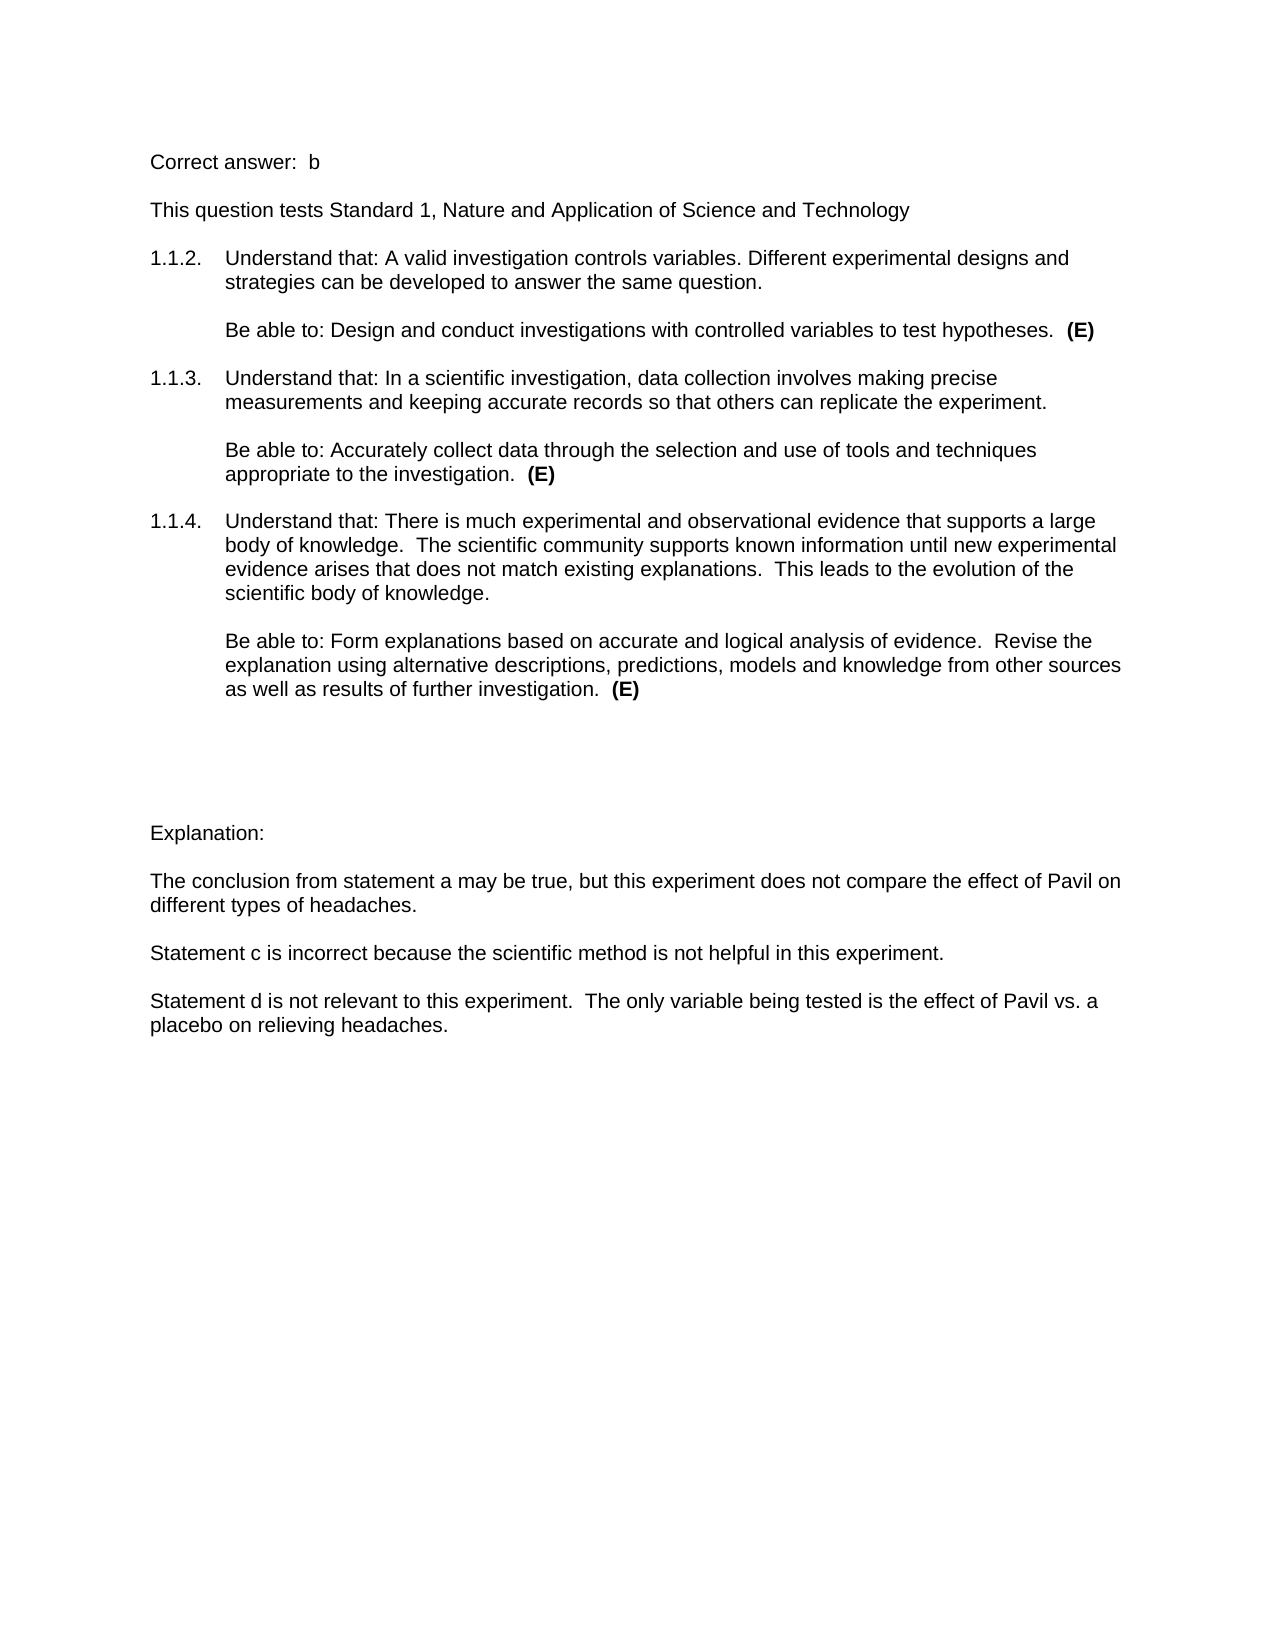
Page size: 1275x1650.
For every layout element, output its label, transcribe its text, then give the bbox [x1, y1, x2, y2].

text Statement d is not relevant to this experiment. The only variable being tested is the effect of Pavil vs. a placebo on relieving headaches. [150, 988, 1125, 1036]
text The conclusion from statement a may be true, but this experiment does not compare the effect of Pavil on different types of headaches. [150, 869, 1125, 917]
text 1.1.2. Understand that: A valid investigation controls variables. Different experimental designs and strategies can be developed to answer the same question. [150, 246, 1125, 294]
text Be able to: Form explanations based on accurate and logical analysis of evidence. Revise the explanation using alternative descriptions, predictions, models and knowledge from other sources as well as results of further investigation. (E) [225, 629, 1125, 701]
text Be able to: Accurately collect data through the selection and use of tools and techniques appropriate to the investigation. (E) [225, 437, 1125, 485]
text This question tests Standard 1, Nature and Application of Science and Technology [150, 198, 1125, 222]
text 1.1.3. Understand that: In a scientific investigation, data collection involves making precise measurements and keeping accurate records so that others can replicate the experiment. [150, 366, 1125, 413]
text Be able to: Design and conduct investigations with controlled variables to test hypotheses. (E) [150, 318, 1125, 342]
text Explanation: [150, 821, 1125, 845]
text 1.1.4. Understand that: There is much experimental and observational evidence that supports a large body of knowledge. The scientific community supports known information until new experimental evidence arises that does not match existing explanations. This leads to the evolution of the scientific body of knowledge. [150, 509, 1125, 605]
text Correct answer: b [150, 150, 1125, 174]
text Statement c is incorrect because the scientific method is not helpful in this experiment. [150, 941, 1125, 964]
